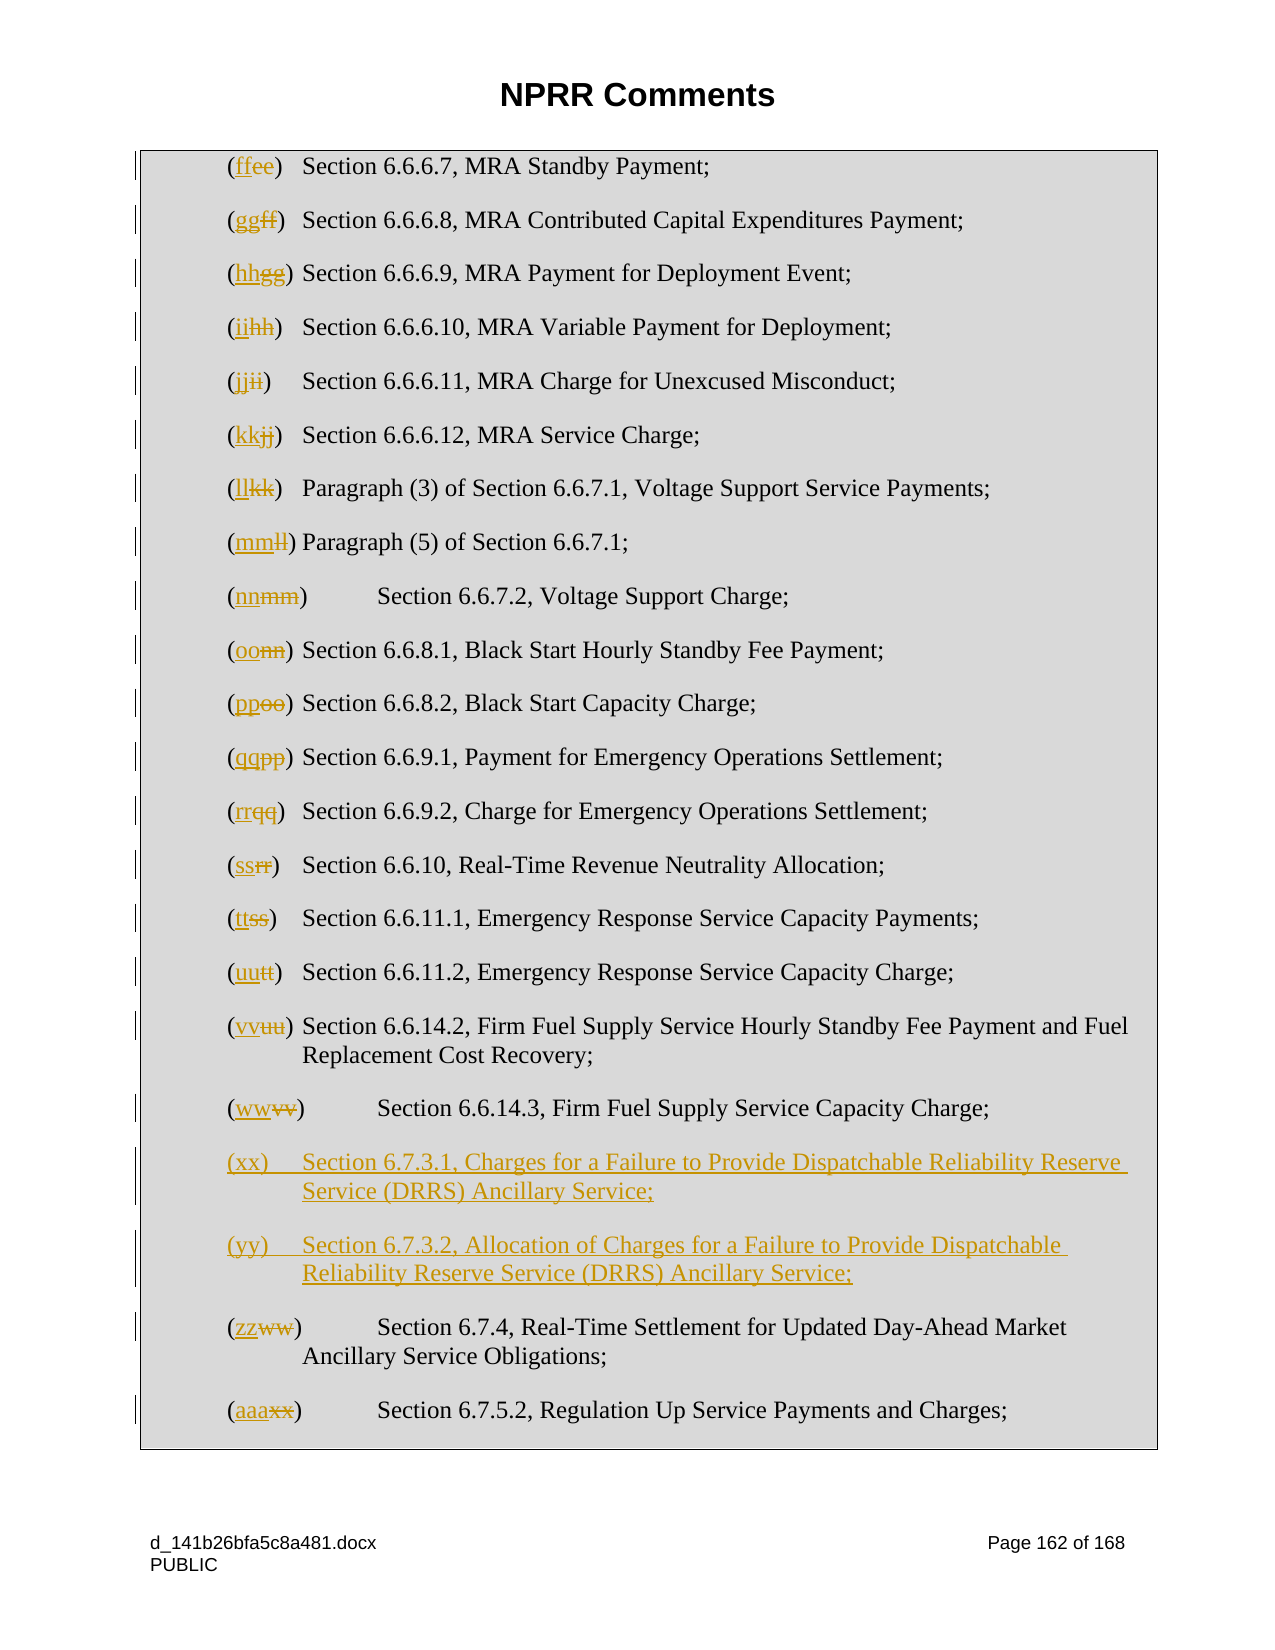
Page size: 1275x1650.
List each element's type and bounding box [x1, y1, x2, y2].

table_header [141, 151, 1157, 1448]
